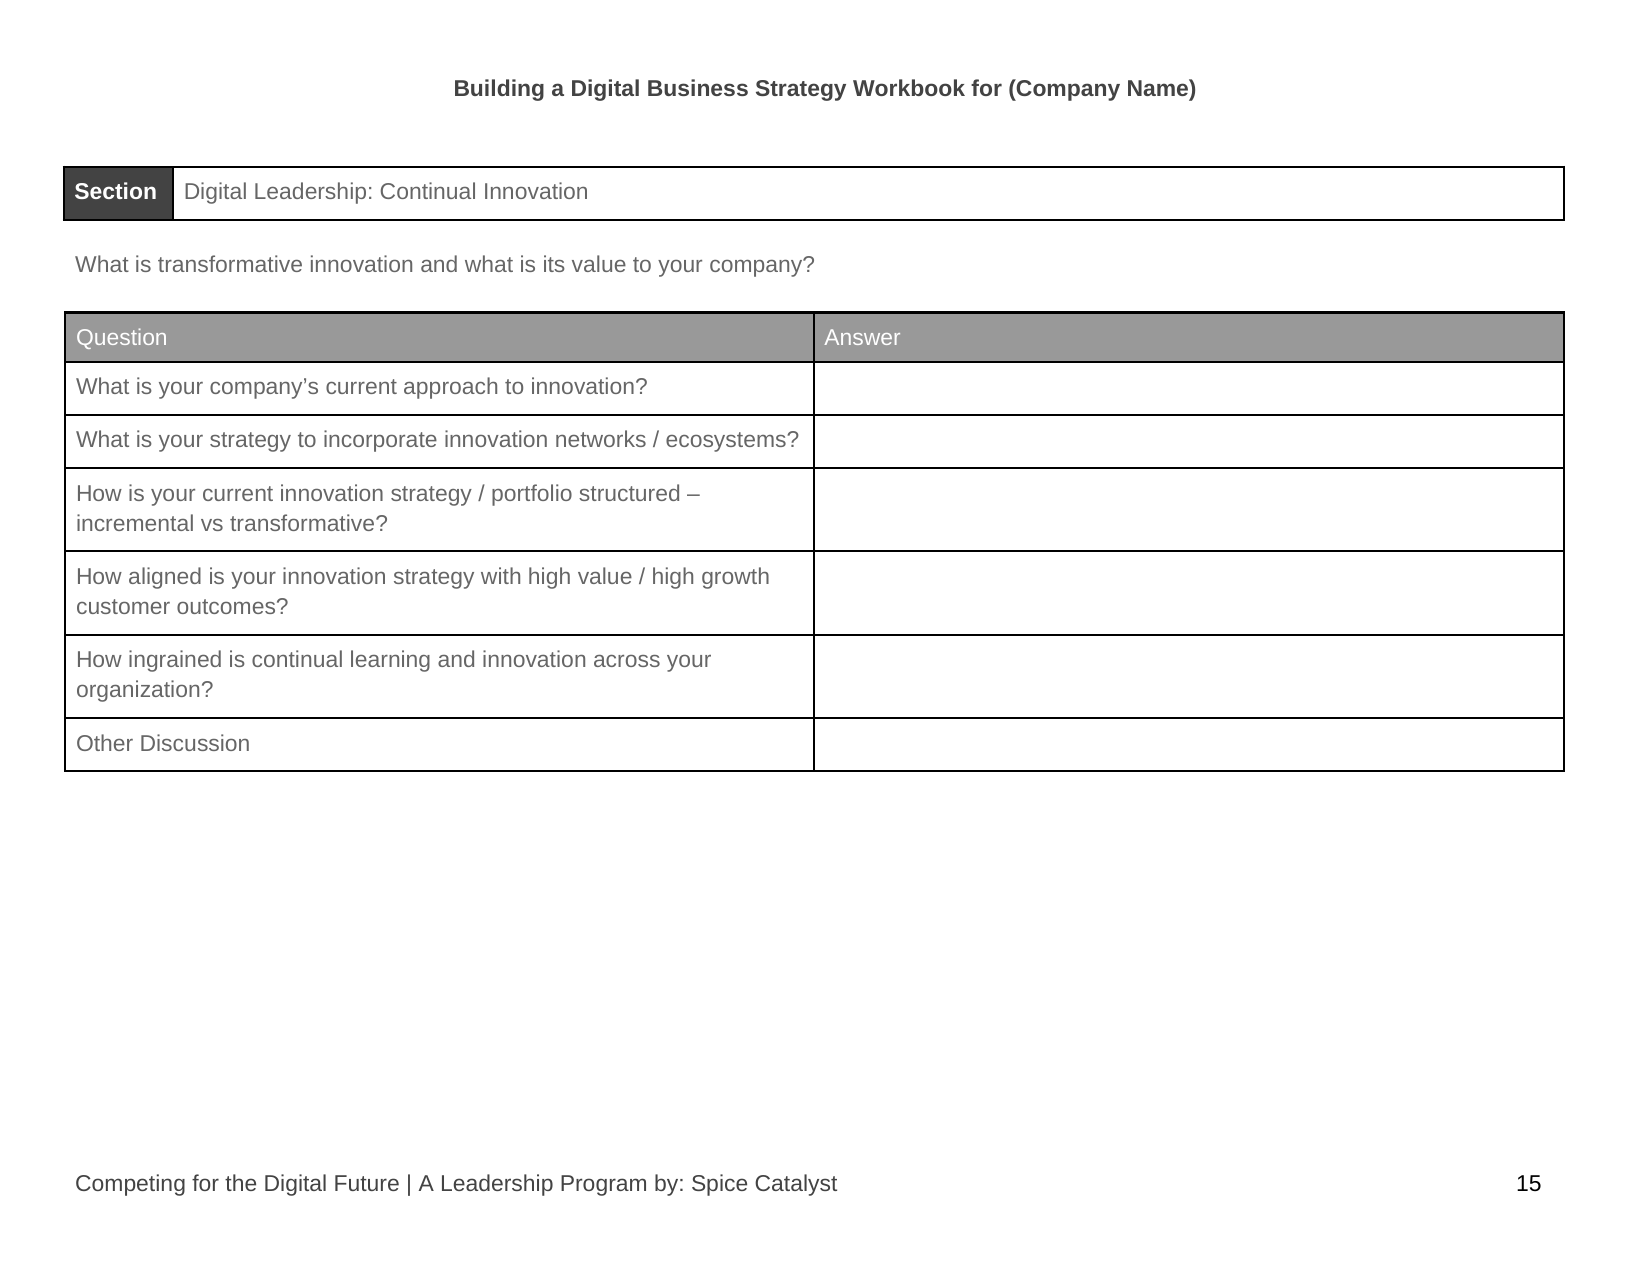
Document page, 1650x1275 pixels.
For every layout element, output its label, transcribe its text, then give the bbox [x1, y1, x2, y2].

table_cell How is your current innovation strategy / portfolio structured – incremental vs transformative? [66, 469, 813, 550]
table_header Digital Leadership: Continual Innovation [174, 168, 1563, 219]
table_cell [815, 636, 1563, 717]
table_cell Other Discussion [66, 719, 813, 770]
table_cell [815, 719, 1563, 770]
text What is transformative innovation and what is its value to your company? [75, 251, 1575, 277]
table_header Question [66, 314, 813, 361]
table_cell [815, 552, 1563, 634]
table_header Section [65, 168, 172, 219]
table_cell How ingrained is continual learning and innovation across your organization? [66, 636, 813, 717]
table_cell [815, 363, 1563, 414]
table_cell How aligned is your innovation strategy with high value / high growth customer outcomes? [66, 552, 813, 634]
table_cell What is your company’s current approach to innovation? [66, 363, 813, 414]
table_header Answer [815, 314, 1563, 361]
table_cell What is your strategy to incorporate innovation networks / ecosystems? [66, 416, 813, 467]
table_cell [815, 416, 1563, 467]
table_cell [815, 469, 1563, 550]
